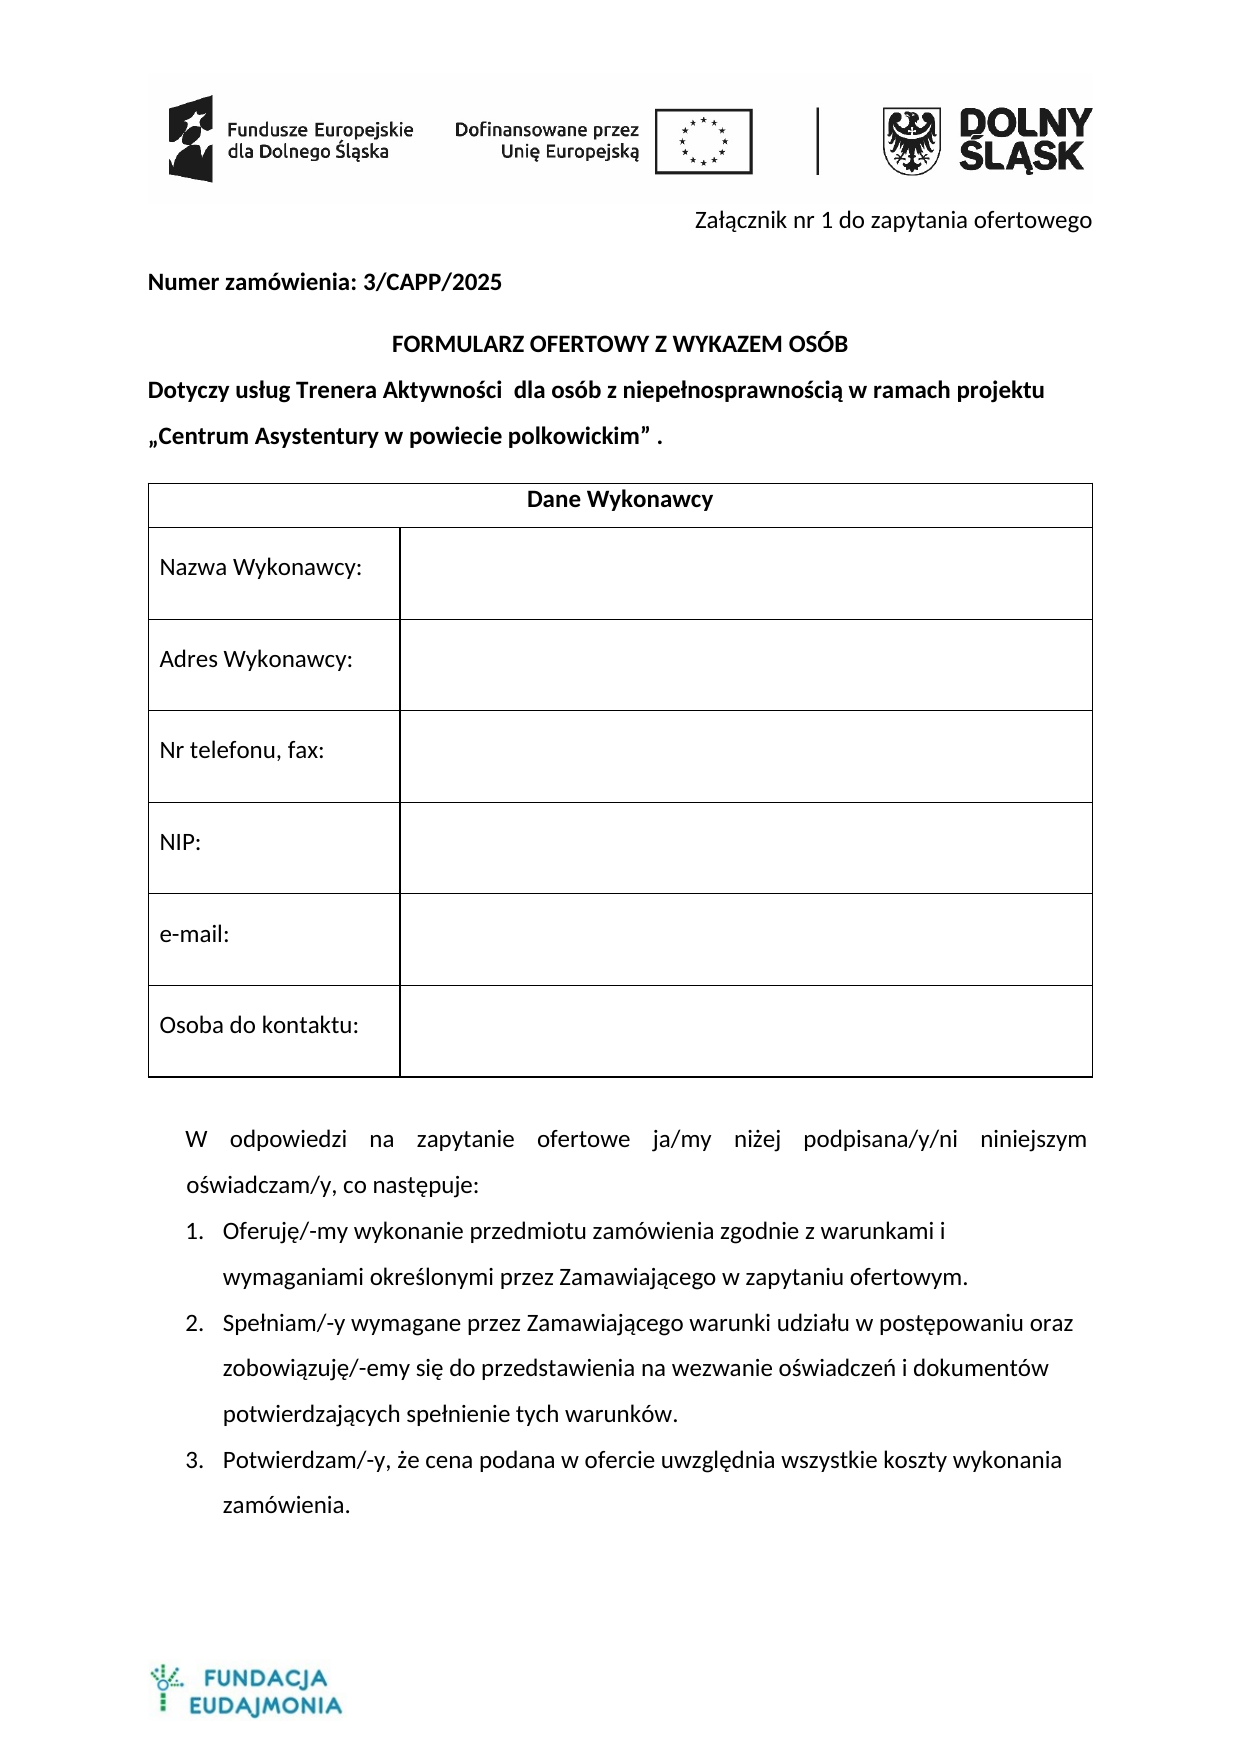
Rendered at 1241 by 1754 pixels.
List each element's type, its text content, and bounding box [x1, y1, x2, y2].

table_cell Adres Wykonawcy: [149, 620, 399, 710]
picture [147, 73, 1093, 204]
table_cell Osoba do kontaktu: [149, 986, 399, 1076]
table_cell NIP: [149, 803, 399, 893]
table_cell [401, 986, 1092, 1076]
table_cell [401, 803, 1092, 893]
picture [147, 1659, 349, 1721]
table_cell [401, 894, 1092, 985]
list Spełniam/-y wymagane przez Zamawiającego warunki udziału w postępowaniu oraz zobowiązuję/-emy się do przedstawienia na wezwanie oświadczeń i dokumentów potwierdzających spełnienie tych warunków. [185, 1307, 1093, 1429]
table_cell [401, 620, 1092, 710]
text W odpowiedzi na zapytanie ofertowe ja/my niżej podpisana/y/ni niniejszym oświadczam/y, co następuje: [185, 1123, 1088, 1200]
text Dotyczy usług Trenera Aktywności dla osób z niepełnosprawnością w ramach projektu „Centrum Asystentury w powiecie polkowickim” . [148, 374, 1093, 451]
table_cell Nazwa Wykonawcy: [149, 528, 399, 619]
table_header Dane Wykonawcy [149, 484, 1092, 527]
table_cell [401, 711, 1092, 802]
text Numer zamówienia: 3/CAPP/2025 [148, 266, 1093, 297]
table_cell [401, 528, 1092, 619]
text FORMULARZ OFERTOWY Z WYKAZEM OSÓB [148, 328, 1093, 359]
table_cell e-mail: [149, 894, 399, 985]
table_cell Nr telefonu, fax: [149, 711, 399, 802]
list Potwierdzam/-y, że cena podana w ofercie uwzględnia wszystkie koszty wykonania zamówienia. [185, 1444, 1093, 1520]
text Załącznik nr 1 do zapytania ofertowego [148, 204, 1093, 234]
list Oferuję/-my wykonanie przedmiotu zamówienia zgodnie z warunkami i wymaganiami określonymi przez Zamawiającego w zapytaniu ofertowym. [185, 1215, 1093, 1292]
